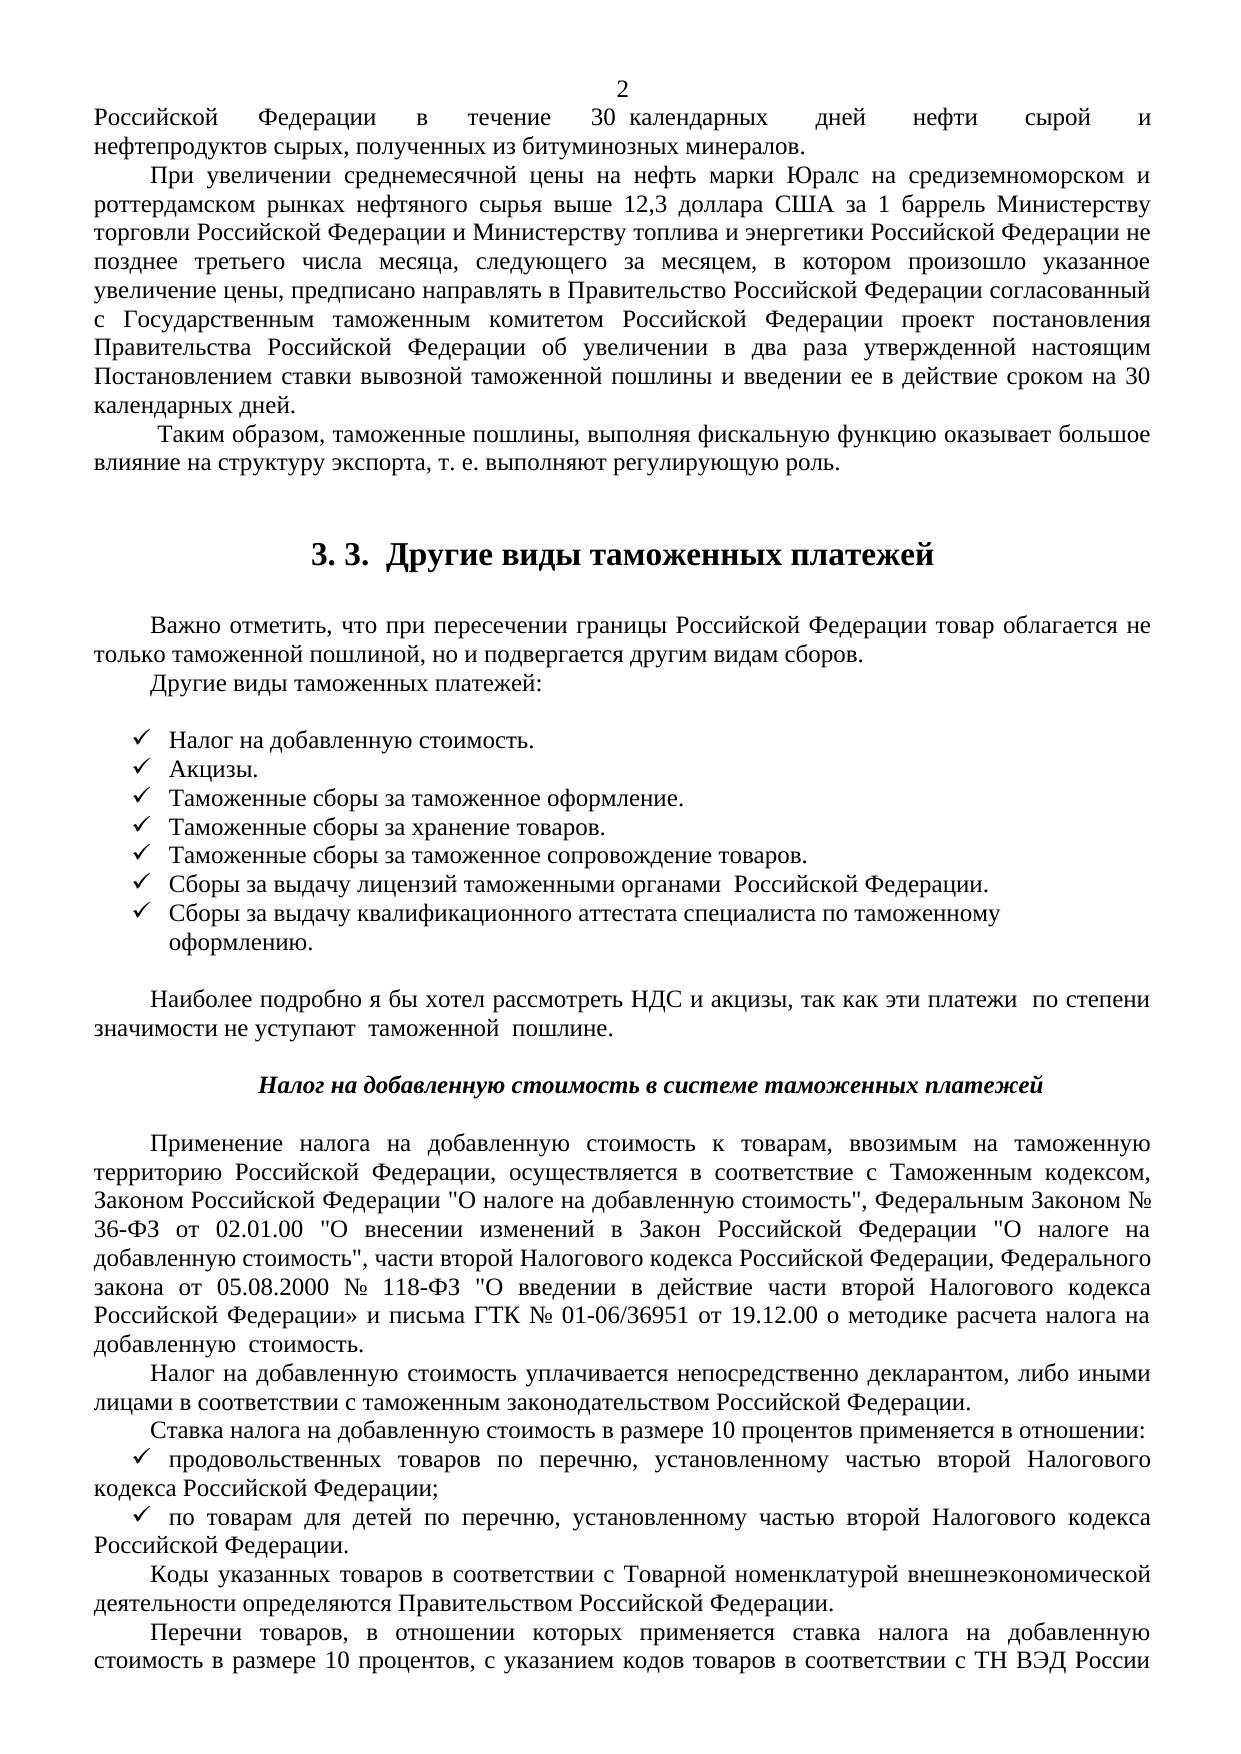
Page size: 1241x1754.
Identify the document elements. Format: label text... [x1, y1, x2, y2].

list Акцизы. [131, 754, 1152, 783]
text Налог на добавленную стоимость уплачивается непосредственно декларантом, либо иными лицами в соответствии с таможенным законодательством Российской Федерации. [94, 1358, 1152, 1415]
text Коды указанных товаров в соответствии с Товарной номенклатурой внешнеэкономической деятельности определяются Правительством Российской Федерации. [94, 1559, 1152, 1617]
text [94, 102, 1152, 160]
text Важно отметить, что при пересечении границы Российской Федерации товар облагается не только таможенной пошлиной, но и подвергается другим видам сборов. [94, 610, 1152, 668]
text Ставка налога на добавленную стоимость в размере 10 процентов применяется в отношении: [94, 1415, 1152, 1444]
list по товарам для детей по перечню, установленному частью второй Налогового кодекса Российской Федерации. [94, 1502, 1152, 1559]
text Применение налога на добавленную стоимость к товарам, ввозимым на таможенную территорию Российской Федерации, осуществляется в соответствие с Таможенным кодексом, Законом Российской Федерации "О налоге на добавленную стоимость", Федеральным Законом № 36-ФЗ от 02.01.00 "О внесении изменений в Закон Российской Федерации "О налоге на добавленную стоимость", части второй Налогового кодекса Российской Федерации, Федерального закона от 05.08.2000 № 118-ФЗ "О введении в действие части второй Налогового кодекса Российской Федерации» и письма ГТК № 01-06/36951 от 19.12.00 о методике расчета налога на добавленную стоимость. [94, 1128, 1152, 1358]
list Таможенные сборы за хранение товаров. [131, 812, 1152, 840]
text Наиболее подробно я бы хотел рассмотреть НДС и акцизы, так как эти платежи по степени значимости не уступают таможенной пошлине. [94, 984, 1152, 1042]
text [94, 1617, 1152, 1674]
list Сборы за выдачу квалификационного аттестата специалиста по таможенному оформлению. [131, 898, 1152, 955]
text 3. 3. Другие виды таможенных платежей [94, 534, 1152, 572]
list Сборы за выдачу лицензий таможенными органами Российской Федерации. [131, 869, 1152, 898]
list Налог на добавленную стоимость. [131, 725, 1152, 754]
text При увеличении среднемесячной цены на нефть марки Юралс на средиземноморском и роттердамском рынках нефтяного сырья выше 12,3 доллара США за 1 баррель Министерству торговли Российской Федерации и Министерству топлива и энергетики Российской Федерации не позднее третьего числа месяца, следующего за месяцем, в котором произошло указанное увеличение цены, предписано направлять в Правительство Российской Федерации согласованный с Государственным таможенным комитетом Российской Федерации проект постановления Правительства Российской Федерации об увеличении в два раза утвержденной настоящим Постановлением ставки вывозной таможенной пошлины и введении ее в действие сроком на 30 календарных дней. [94, 160, 1152, 419]
list Таможенные сборы за таможенное сопровождение товаров. [131, 840, 1152, 869]
list Таможенные сборы за таможенное оформление. [131, 783, 1152, 812]
list продовольственных товаров по перечню, установленному частью второй Налогового кодекса Российской Федерации; [94, 1444, 1152, 1502]
subtitle Налог на добавленную стоимость в системе таможенных платежей [94, 1070, 1152, 1099]
text Другие виды таможенных платежей: [94, 668, 1152, 697]
text Таким образом, таможенные пошлины, выполняя фискальную функцию оказывает большое влияние на структуру экспорта, т. е. выполняют регулирующую роль. [94, 419, 1152, 476]
